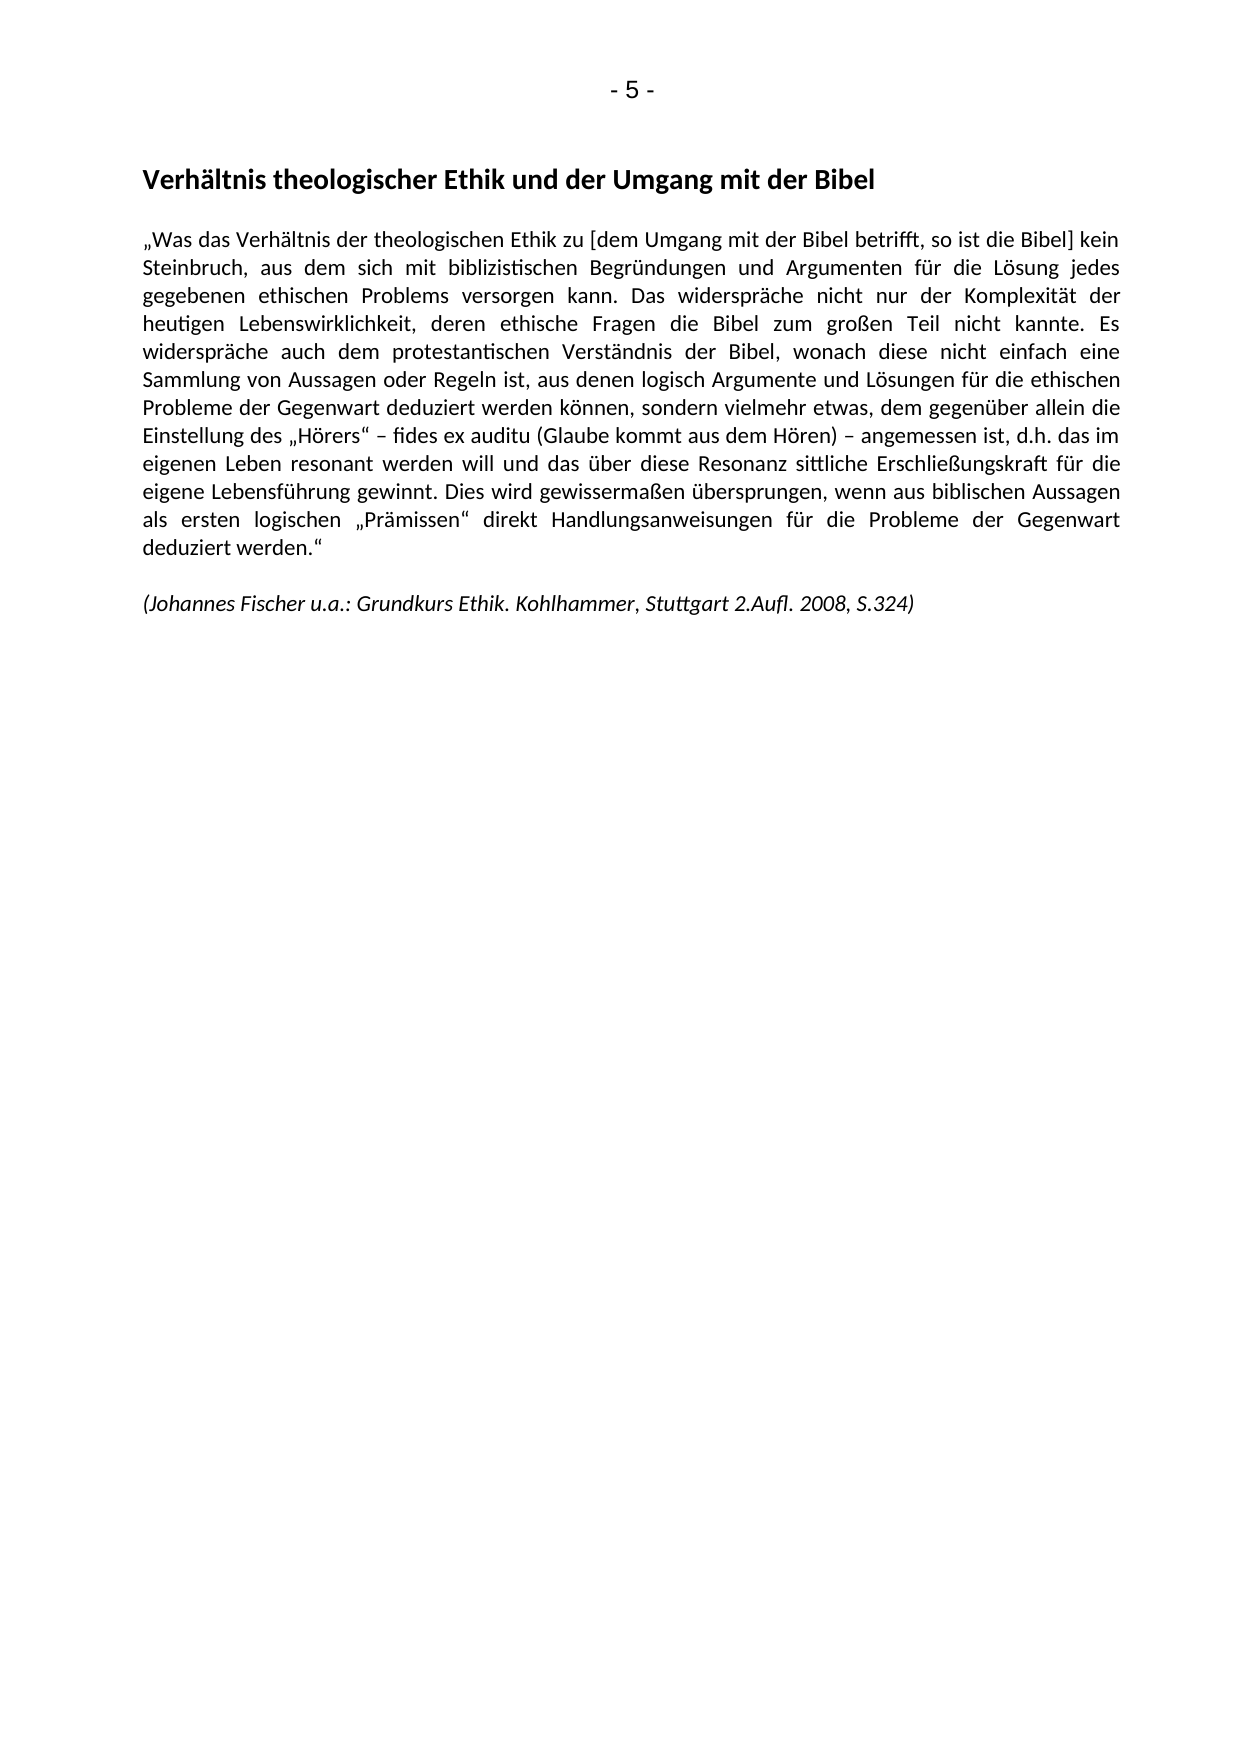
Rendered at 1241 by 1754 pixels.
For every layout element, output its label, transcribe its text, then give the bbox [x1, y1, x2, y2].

text Verhältnis theologischer Ethik und der Umgang mit der Bibel [142, 161, 1122, 197]
text „Was das Verhältnis der theologischen Ethik zu [dem Umgang mit der Bibel betrifft, so ist die Bibel] kein Steinbruch, aus dem sich mit biblizistischen Begründungen und Argumenten für die Lösung jedes gegebenen ethischen Problems versorgen kann. Das widerspräche nicht nur der Komplexität der heutigen Lebenswirklichkeit, deren ethische Fragen die Bibel zum großen Teil nicht kannte. Es widerspräche auch dem protestantischen Verständnis der Bibel, wonach diese nicht einfach eine Sammlung von Aussagen oder Regeln ist, aus denen logisch Argumente und Lösungen für die ethischen Probleme der Gegenwart deduziert werden können, sondern vielmehr etwas, dem gegenüber allein die Einstellung des „Hörers“ – fides ex auditu (Glaube kommt aus dem Hören) – angemessen ist, d.h. das im eigenen Leben resonant werden will und das über diese Resonanz sittliche Erschließungskraft für die eigene Lebensführung gewinnt. Dies wird gewissermaßen übersprungen, wenn aus biblischen Aussagen als ersten logischen „Prämissen“ direkt Handlungsanweisungen für die Probleme der Gegenwart deduziert werden.“ [142, 225, 1122, 561]
text (Johannes Fischer u.a.: Grundkurs Ethik. Kohlhammer, Stuttgart 2.Aufl. 2008, S.324) [142, 589, 1122, 617]
